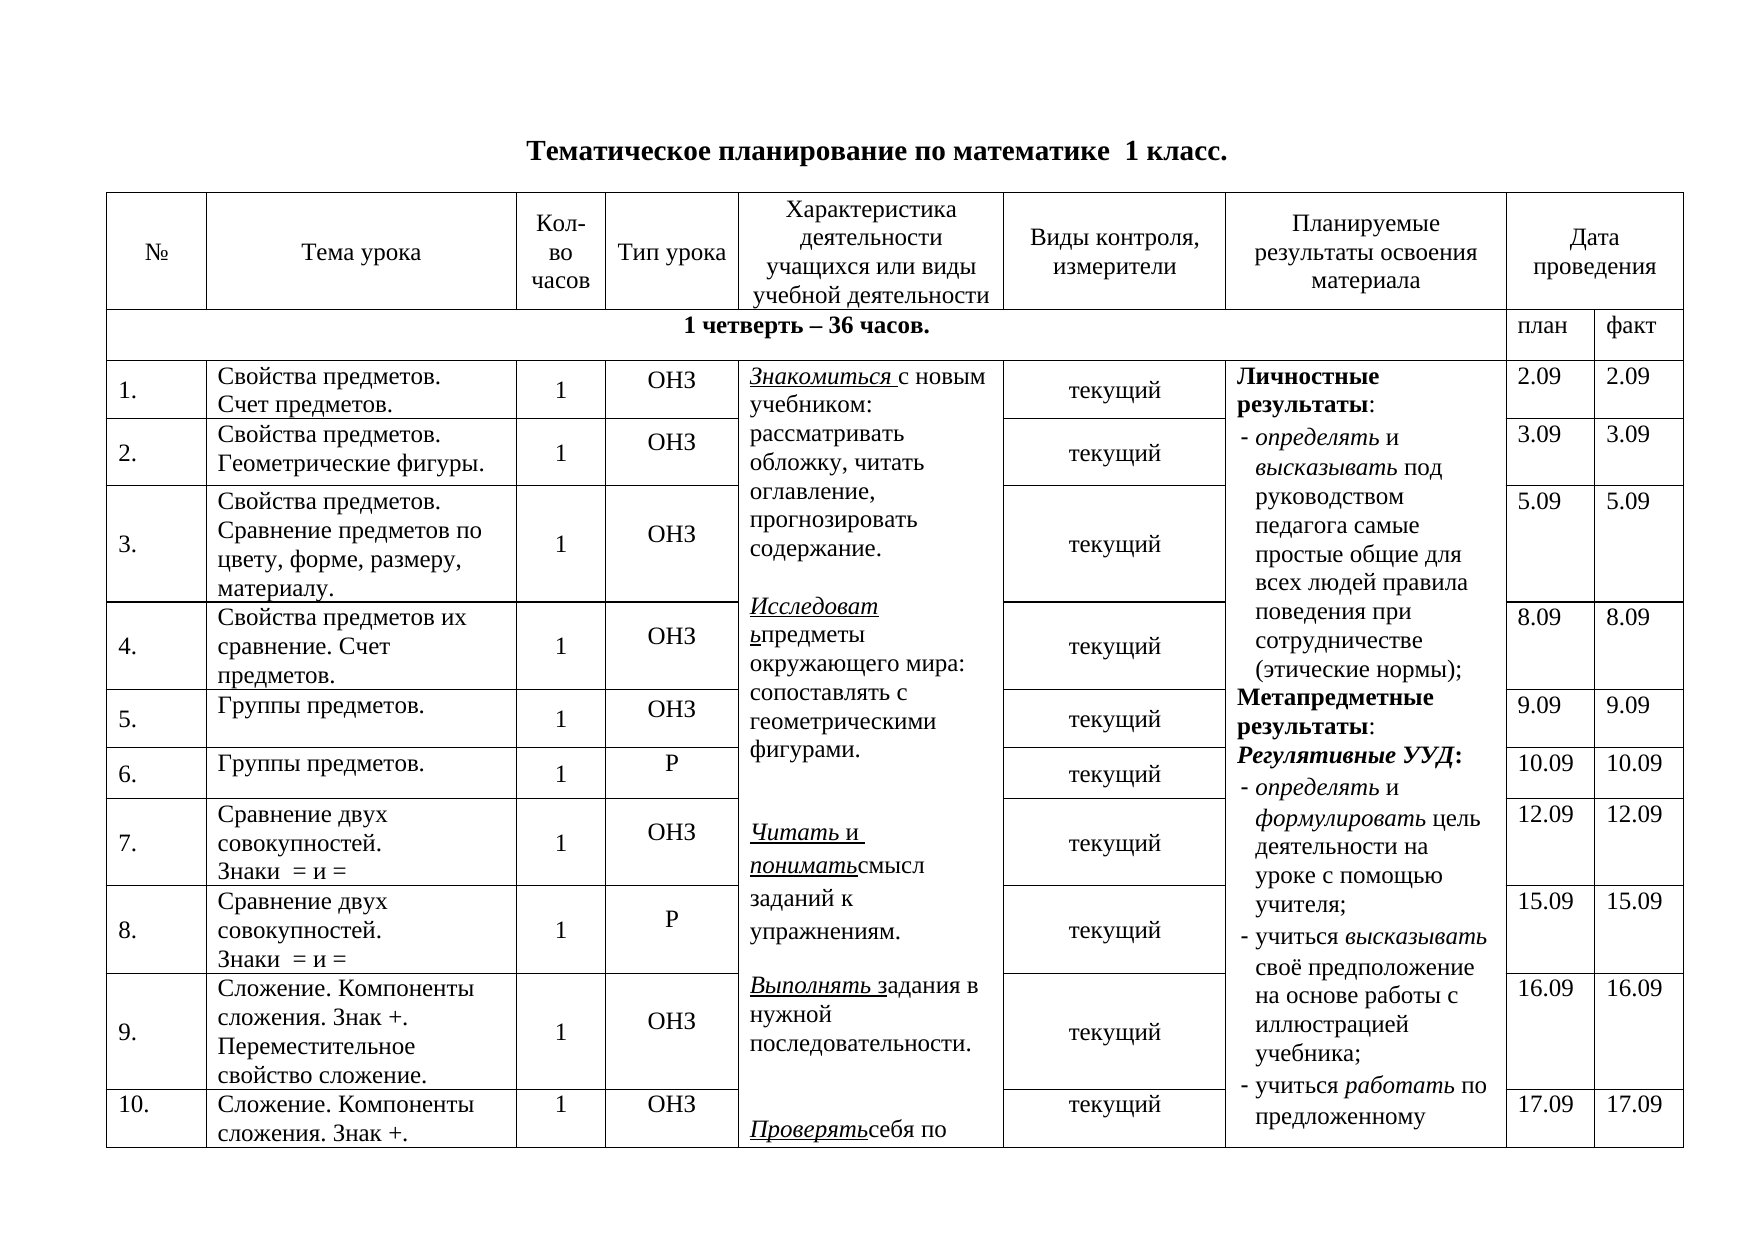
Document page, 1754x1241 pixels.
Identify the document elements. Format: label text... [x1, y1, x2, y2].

table_cell 15.09 [1507, 886, 1594, 972]
table_cell Группы предметов. [207, 748, 516, 798]
table_cell текущий [1004, 886, 1225, 972]
table_cell Группы предметов. [207, 690, 516, 747]
table_cell факт [1595, 310, 1683, 360]
table_cell текущий [1004, 799, 1225, 885]
table_cell 2.09 [1595, 361, 1683, 418]
table_cell текущий [1004, 974, 1225, 1088]
table_cell 1. [107, 361, 206, 418]
table_cell 15.09 [1595, 886, 1683, 972]
table_cell 4. [107, 603, 206, 689]
table_cell Сравнение двух совокупностей. Знаки = и = [207, 886, 516, 972]
table_cell текущий [1004, 419, 1225, 485]
table_cell Сравнение двух совокупностей. Знаки = и = [207, 799, 516, 885]
table_cell 1 [517, 603, 605, 689]
table_cell Знакомиться с новым учебником: рассматривать обложку, читать оглавление, прогнозировать содержание. Исследоватьпредметы окружающего мира: сопоставлять с геометрическими фигурами. Читать и пониматьсмысл заданий к упражнениям. Выполнять задания в нужной последовательности. Проверятьсебя по учебнику. Выделятьнужные геометрические фигуры. Находитьпредметы одинаковой формы, цвета, размера. Характеризовать группы предметов. Соотноситьколичество предметов и цифру. . Подбиратьслова, соответствующие схеме. Находитьсвязь между сложением и вычитанием. Подбирать необходимую цифру к определенному количеству предметов. Анализироватьэтапы работы с предметами. Писать цифры по образцу. Сравниватьнаписанное с образцом. Записыватьпод диктовку отдельные цифры. Списыватьцифры в соответствии с заданным алгоритмом. Контролироватьэтапы своей работы. Составлятьи читатьсхему по определенному заданию, конструировать свою схему. Списыватьтекст по заданному алгоритму. Контролироватьэтап своей работы. Участвоватьв учебном диалоге, включаться в групповую работу. Характеризовать свойства геометрических фигур Сравнивать геометрические фигуры по цвету, форме, размеру. Классифицироватьгеометрические фигуры. [739, 361, 1003, 1147]
table_cell 1 [517, 1090, 605, 1147]
table_cell 17.09 [1507, 1090, 1594, 1147]
table_cell Свойства предметов. Геометрические фигуры. [207, 419, 516, 485]
table_cell 3.09 [1507, 419, 1594, 485]
table_cell 5.09 [1507, 486, 1594, 601]
table_cell 9.09 [1507, 690, 1594, 747]
table_cell Р [606, 886, 738, 972]
table_cell 1 [517, 886, 605, 972]
table_cell Свойства предметов. Счет предметов. [207, 361, 516, 418]
table_cell 1 [517, 486, 605, 601]
table_cell Личностные результаты: определять и высказывать под руководством педагога самые простые общие для всех людей правила поведения при сотрудничестве (этические нормы); Метапредметные результаты: Регулятивные УУД: определять и формулировать цель деятельности на уроке с помощью учителя; учиться высказывать своё предположение на основе работы с иллюстрацией учебника; учиться работать по предложенному учителем плану; учиться отличать верно выполненное задание от неверного. Познавательные УУД: делать предварительный отбор источников информации: ориентироваться в учебнике (на развороте, в оглавлении, в словаре); добывать новые знания: находить ответы на вопросы, используя учебник; перерабатывать полученную информацию: делать выводы в результате совместной работы всего класса; перерабатывать полученную информацию: сравнивать и группировать такие математические объекты, как числа, числовые выражения, равенства, неравенства, плоские геометрические фигуры; Коммуникативные УУД: донести свою позицию до других: оформлять свою мысль в устной и письменной речи (на уровне одного предложения или небольшого текста); слушать и понимать речь других; читать и пересказывать текст. Предметные результаты: Учащиеся должны уметь использовать при выполнении заданий: знание названий и последовательности чисел от 1 до 20; разрядный состав чисел от 11 до 20; знание названий и обозначений операций сложения и вычитания; использовать знание таблицы сложения однозначных чисел и соответствующих случаев вычитания в пределах 10 (на уровне навыка); сравнивать группы предметов с помощью составления пар; читать, записывать и сравнивать числа в пределах 20; распознавать геометрические фигуры: точку, прямую, луч, кривую незамкнутую, кривую замкнутую, круг, овал, отрезок, ломаную, угол, многоугольник, прямоугольник, квадрат. [1226, 361, 1506, 1147]
table_header Виды контроля, измерители [1004, 193, 1225, 309]
table_cell 16.09 [1595, 974, 1683, 1088]
table_cell 1 [517, 799, 605, 885]
table_cell 1 [517, 419, 605, 485]
table_cell ОНЗ [606, 974, 738, 1088]
table_cell ОНЗ [606, 486, 738, 601]
table_cell 10.09 [1595, 748, 1683, 798]
text Тематическое планирование по математике 1 класс. [118, 133, 1636, 166]
table_cell 5.09 [1595, 486, 1683, 601]
table_cell 1 [517, 974, 605, 1088]
table_cell 9. [107, 974, 206, 1088]
table_cell 2.09 [1507, 361, 1594, 418]
table_cell ОНЗ [606, 419, 738, 485]
table_cell текущий [1004, 486, 1225, 601]
table_cell ОНЗ [606, 361, 738, 418]
table_cell 12.09 [1507, 799, 1594, 885]
table_cell ОНЗ [606, 603, 738, 689]
table_cell 3. [107, 486, 206, 601]
table_cell ОНЗ [606, 690, 738, 747]
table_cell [207, 1090, 516, 1147]
table_cell 5. [107, 690, 206, 747]
table_cell 12.09 [1595, 799, 1683, 885]
table_cell Свойства предметов их сравнение. Счет предметов. [207, 603, 516, 689]
table_cell план [1507, 310, 1594, 360]
table_header Тип урока [606, 193, 738, 309]
table_cell 1 [517, 690, 605, 747]
table_cell 1 четверть – 36 часов. [107, 310, 1506, 360]
table_cell Р [606, 748, 738, 798]
table_header Характеристика деятельности учащихся или виды учебной деятельности [739, 193, 1003, 309]
table_cell 3.09 [1595, 419, 1683, 485]
table_header Тема урока [207, 193, 516, 309]
table_cell Свойства предметов. Сравнение предметов по цвету, форме, размеру, материалу. [207, 486, 516, 601]
table_header № [107, 193, 206, 309]
table_cell 17.09 [1595, 1090, 1683, 1147]
table_cell 6. [107, 748, 206, 798]
table_header Планируемые результаты освоения материала [1226, 193, 1506, 309]
table_cell 8.09 [1595, 603, 1683, 689]
table_cell текущий [1004, 1090, 1225, 1147]
table_cell 1 [517, 748, 605, 798]
table_cell 16.09 [1507, 974, 1594, 1088]
table_cell ОНЗ [606, 1090, 738, 1147]
table_cell 9.09 [1595, 690, 1683, 747]
table_header Дата проведения [1507, 193, 1683, 309]
table_cell 2. [107, 419, 206, 485]
table_cell 10.09 [1507, 748, 1594, 798]
table_cell ОНЗ [606, 799, 738, 885]
table_header Кол-во часов [517, 193, 605, 309]
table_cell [207, 974, 516, 1088]
table_cell текущий [1004, 361, 1225, 418]
table_cell текущий [1004, 690, 1225, 747]
table_cell текущий [1004, 748, 1225, 798]
table_cell 7. [107, 799, 206, 885]
table_cell 10. [107, 1090, 206, 1147]
table_cell 8.09 [1507, 603, 1594, 689]
table_cell 1 [517, 361, 605, 418]
table_cell текущий [1004, 603, 1225, 689]
table_cell 8. [107, 886, 206, 972]
